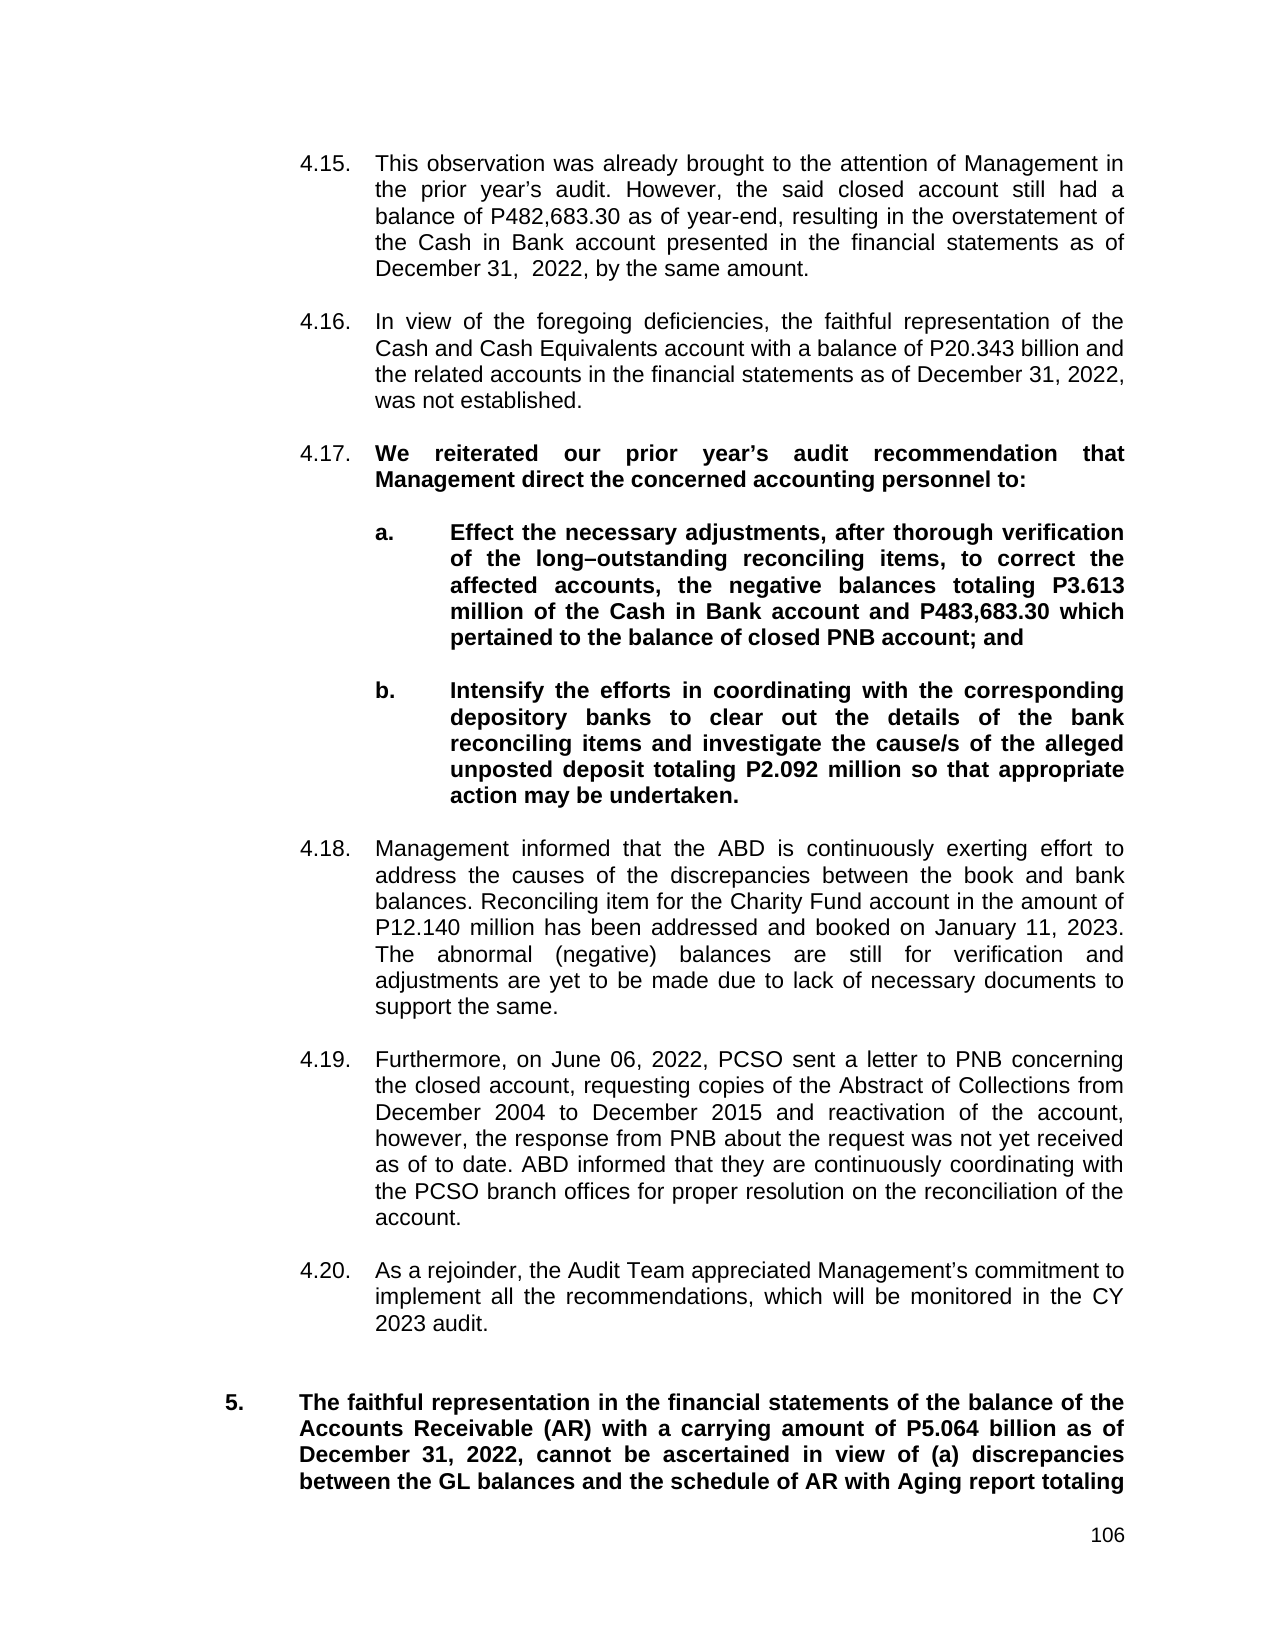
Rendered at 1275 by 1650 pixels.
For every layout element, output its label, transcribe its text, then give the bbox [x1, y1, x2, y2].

list Intensify the efforts in coordinating with the corresponding depository banks to clear out the details of the bank reconciling items and investigate the cause/s of the alleged unposted deposit totaling P2.092 million so that appropriate action may be undertaken. [375, 677, 1125, 809]
list We reiterated our prior year’s audit recommendation that Management direct the concerned accounting personnel to: [300, 440, 1125, 493]
list Furthermore, on June 06, 2022, PCSO sent a letter to PNB concerning the closed account, requesting copies of the Abstract of Collections from December 2004 to December 2015 and reactivation of the account, however, the response from PNB about the request was not yet received as of to date. ABD informed that they are continuously coordinating with the PCSO branch offices for proper resolution on the reconciliation of the account. [300, 1046, 1125, 1231]
list Effect the necessary adjustments, after thorough verification of the long–outstanding reconciling items, to correct the affected accounts, the negative balances totaling P3.613 million of the Cash in Bank account and P483,683.30 which pertained to the balance of closed PNB account; and [375, 519, 1125, 651]
list In view of the foregoing deficiencies, the faithful representation of the Cash and Cash Equivalents account with a balance of P20.343 billion and the related accounts in the financial statements as of December 31, 2022, was not established. [300, 308, 1125, 413]
list Management informed that the ABD is continuously exerting effort to address the causes of the discrepancies between the book and bank balances. Reconciling item for the Charity Fund account in the amount of P12.140 million has been addressed and booked on January 11, 2023. The abnormal (negative) balances are still for verification and adjustments are yet to be made due to lack of necessary documents to support the same. [300, 835, 1125, 1020]
list This observation was already brought to the attention of Management in the prior year’s audit. However, the said closed account still had a balance of P482,683.30 as of year-end, resulting in the overstatement of the Cash in Bank account presented in the financial statements as of December 31, 2022, by the same amount. [300, 150, 1125, 282]
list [225, 1389, 1125, 1494]
list As a rejoinder, the Audit Team appreciated Management’s commitment to implement all the recommendations, which will be monitored in the CY 2023 audit. [300, 1257, 1125, 1336]
